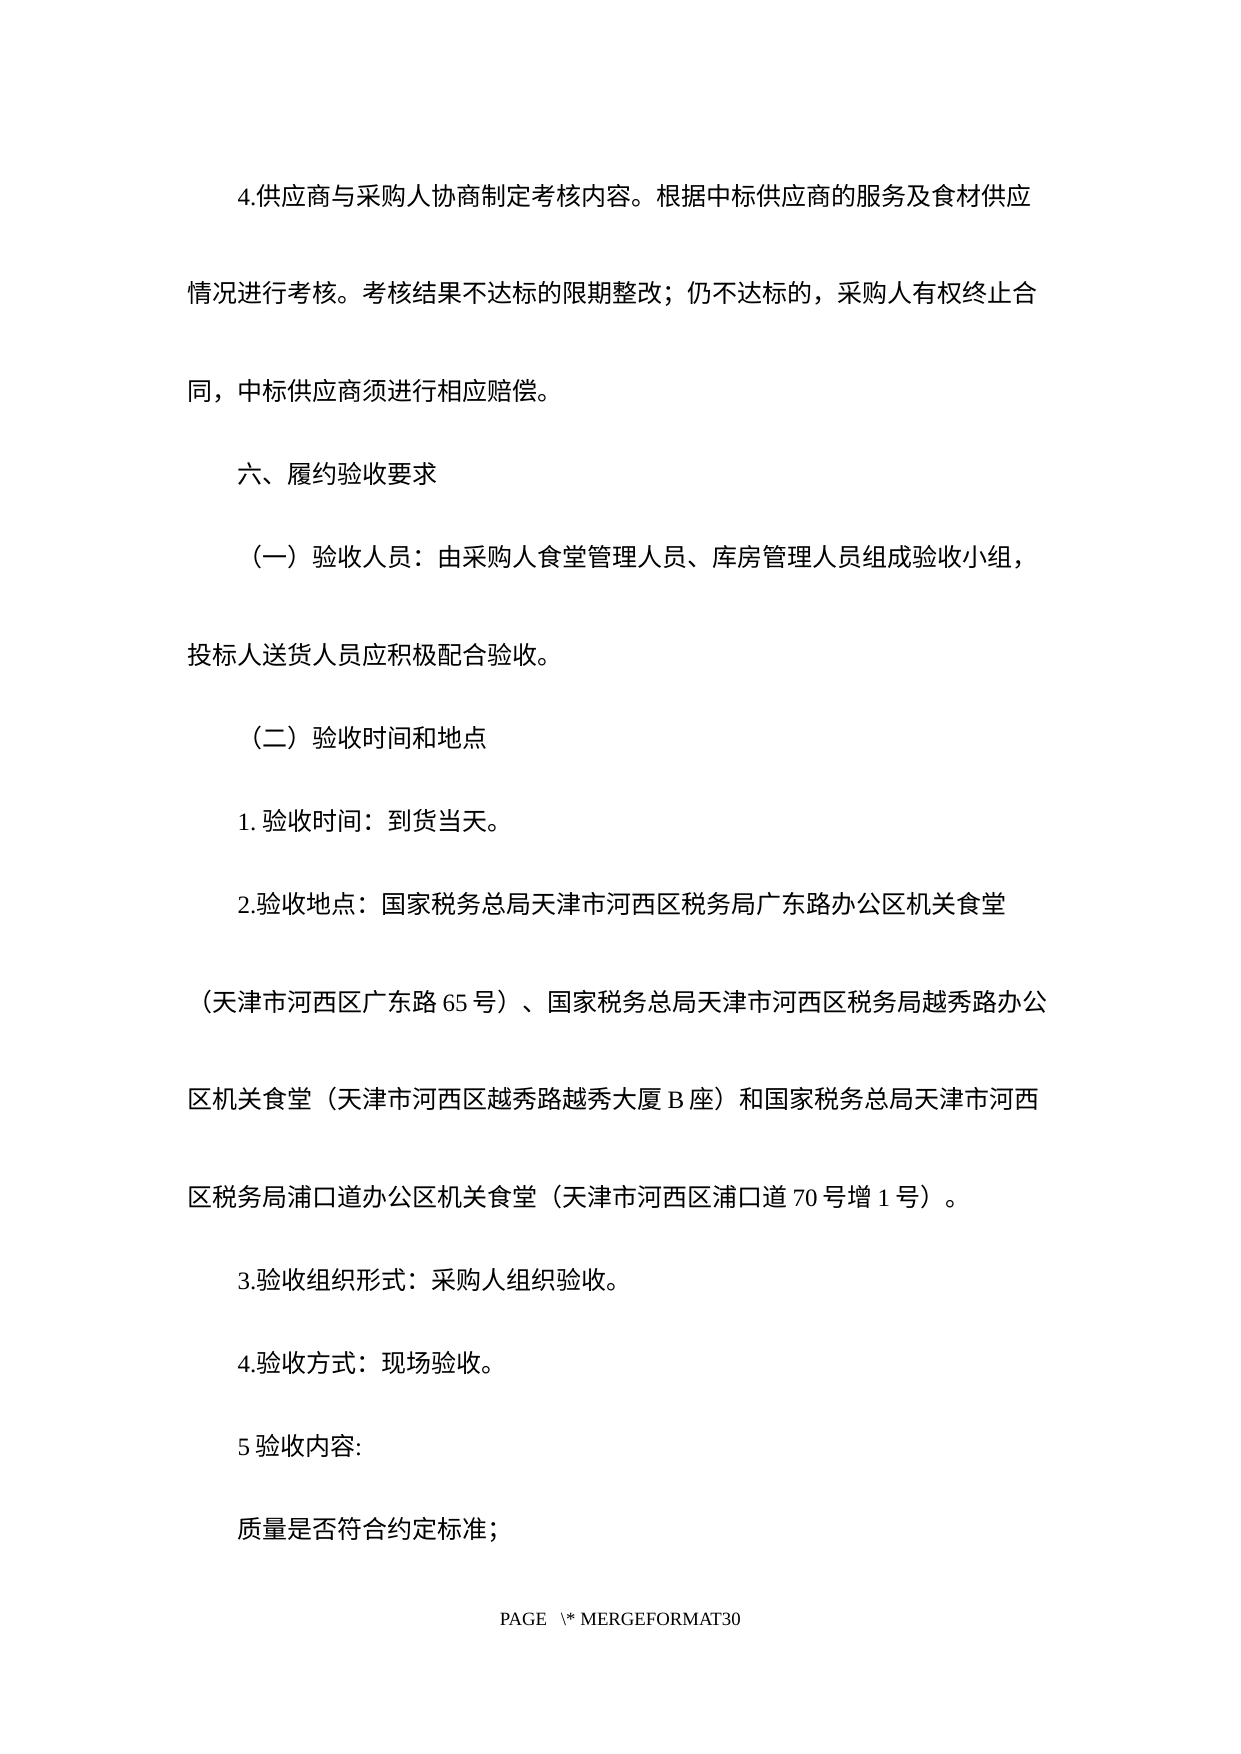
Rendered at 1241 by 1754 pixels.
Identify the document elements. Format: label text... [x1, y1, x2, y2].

text 1. 验收时间：到货当天。 [187, 787, 1053, 852]
text （一）验收人员：由采购人食堂管理人员、库房管理人员组成验收小组，投标人送货人员应积极配合验收。 [187, 523, 1053, 686]
text 六、履约验收要求 [187, 440, 1053, 505]
text 3.验收组织形式：采购人组织验收。 [187, 1246, 1053, 1311]
text 4.供应商与采购人协商制定考核内容。根据中标供应商的服务及食材供应情况进行考核。考核结果不达标的限期整改；仍不达标的，采购人有权终止合同，中标供应商须进行相应赔偿。 [187, 162, 1053, 422]
text 5验收内容: [187, 1412, 1053, 1477]
text （二）验收时间和地点 [187, 704, 1053, 769]
text 2.验收地点：国家税务总局天津市河西区税务局广东路办公区机关食堂（天津市河西区广东路65号）、国家税务总局天津市河西区税务局越秀路办公区机关食堂（天津市河西区越秀路越秀大厦B座）和国家税务总局天津市河西区税务局浦口道办公区机关食堂（天津市河西区浦口道70号增1号）。 [187, 870, 1053, 1228]
text 4.验收方式：现场验收。 [187, 1329, 1053, 1394]
text 质量是否符合约定标准； [187, 1495, 1053, 1560]
